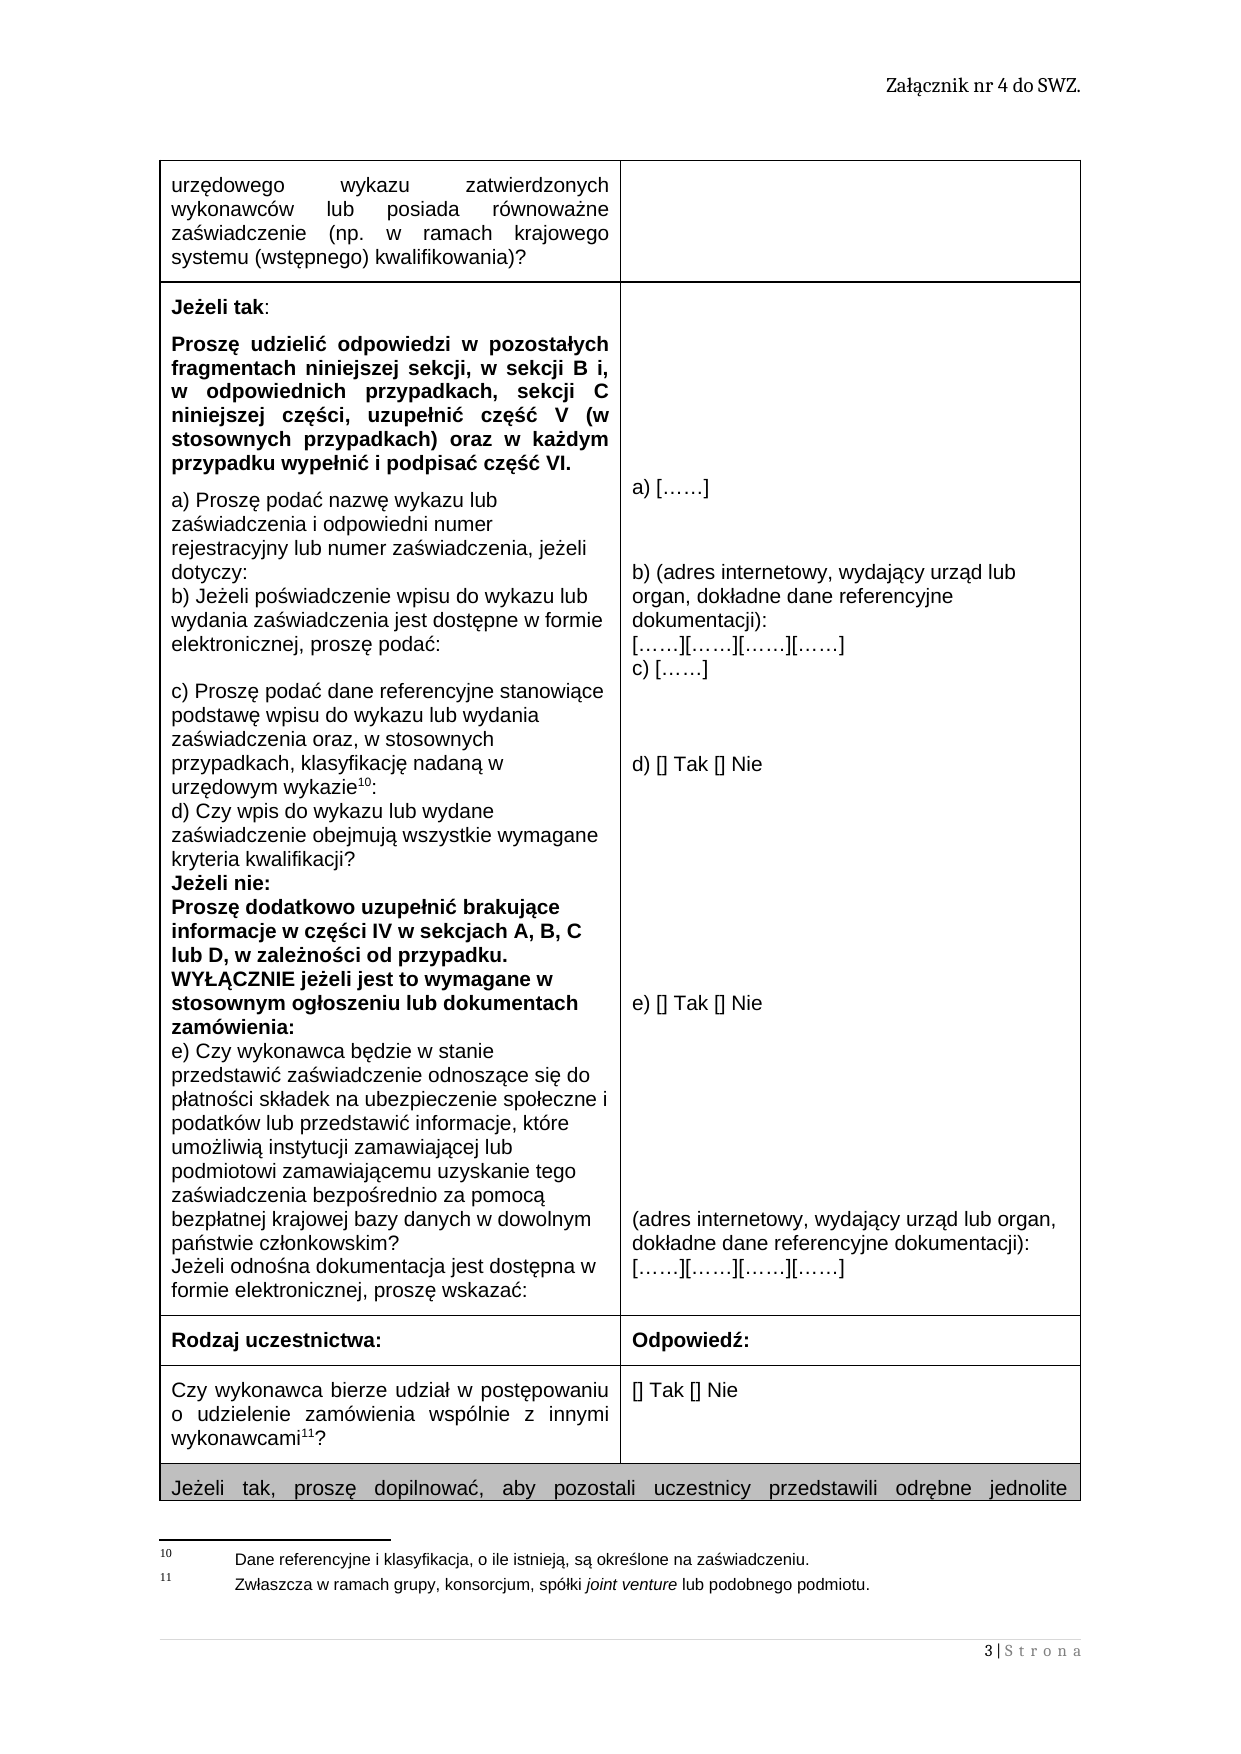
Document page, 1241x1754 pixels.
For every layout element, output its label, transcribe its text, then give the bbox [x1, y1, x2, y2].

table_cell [621, 161, 1080, 281]
table_cell Czy wykonawca bierze udział w postępowaniu o udzielenie zamówienia wspólnie z innymi wykonawcami? [161, 1366, 620, 1463]
table_cell Rodzaj uczestnictwa: [161, 1316, 620, 1365]
table_cell Jeżeli tak: Proszę udzielić odpowiedzi w pozostałych fragmentach niniejszej sekcji, w sekcji B i, w odpowiednich przypadkach, sekcji C niniejszej części, uzupełnić część V (w stosownych przypadkach) oraz w każdym przypadku wypełnić i podpisać część VI. a) Proszę podać nazwę wykazu lub zaświadczenia i odpowiedni numer rejestracyjny lub numer zaświadczenia, jeżeli dotyczy: b) Jeżeli poświadczenie wpisu do wykazu lub wydania zaświadczenia jest dostępne w formie elektronicznej, proszę podać: c) Proszę podać dane referencyjne stanowiące podstawę wpisu do wykazu lub wydania zaświadczenia oraz, w stosownych przypadkach, klasyfikację nadaną w urzędowym wykazie: d) Czy wpis do wykazu lub wydane zaświadczenie obejmują wszystkie wymagane kryteria kwalifikacji? Jeżeli nie: Proszę dodatkowo uzupełnić brakujące informacje w części IV w sekcjach A, B, C lub D, w zależności od przypadku. WYŁĄCZNIE jeżeli jest to wymagane w stosownym ogłoszeniu lub dokumentach zamówienia: e) Czy wykonawca będzie w stanie przedstawić zaświadczenie odnoszące się do płatności składek na ubezpieczenie społeczne i podatków lub przedstawić informacje, które umożliwią instytucji zamawiającej lub podmiotowi zamawiającemu uzyskanie tego zaświadczenia bezpośrednio za pomocą bezpłatnej krajowej bazy danych w dowolnym państwie członkowskim? Jeżeli odnośna dokumentacja jest dostępna w formie elektronicznej, proszę wskazać: [161, 283, 620, 1315]
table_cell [161, 161, 620, 281]
table_cell Odpowiedź: [621, 1316, 1080, 1365]
table_cell [] Tak [] Nie [621, 1366, 1080, 1463]
table_cell a) [……] b) (adres internetowy, wydający urząd lub organ, dokładne dane referencyjne dokumentacji): [……][……][……][……] c) [……] d) [] Tak [] Nie e) [] Tak [] Nie (adres internetowy, wydający urząd lub organ, dokładne dane referencyjne dokumentacji): [……][……][……][……] [621, 283, 1080, 1315]
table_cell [161, 1464, 1080, 1500]
